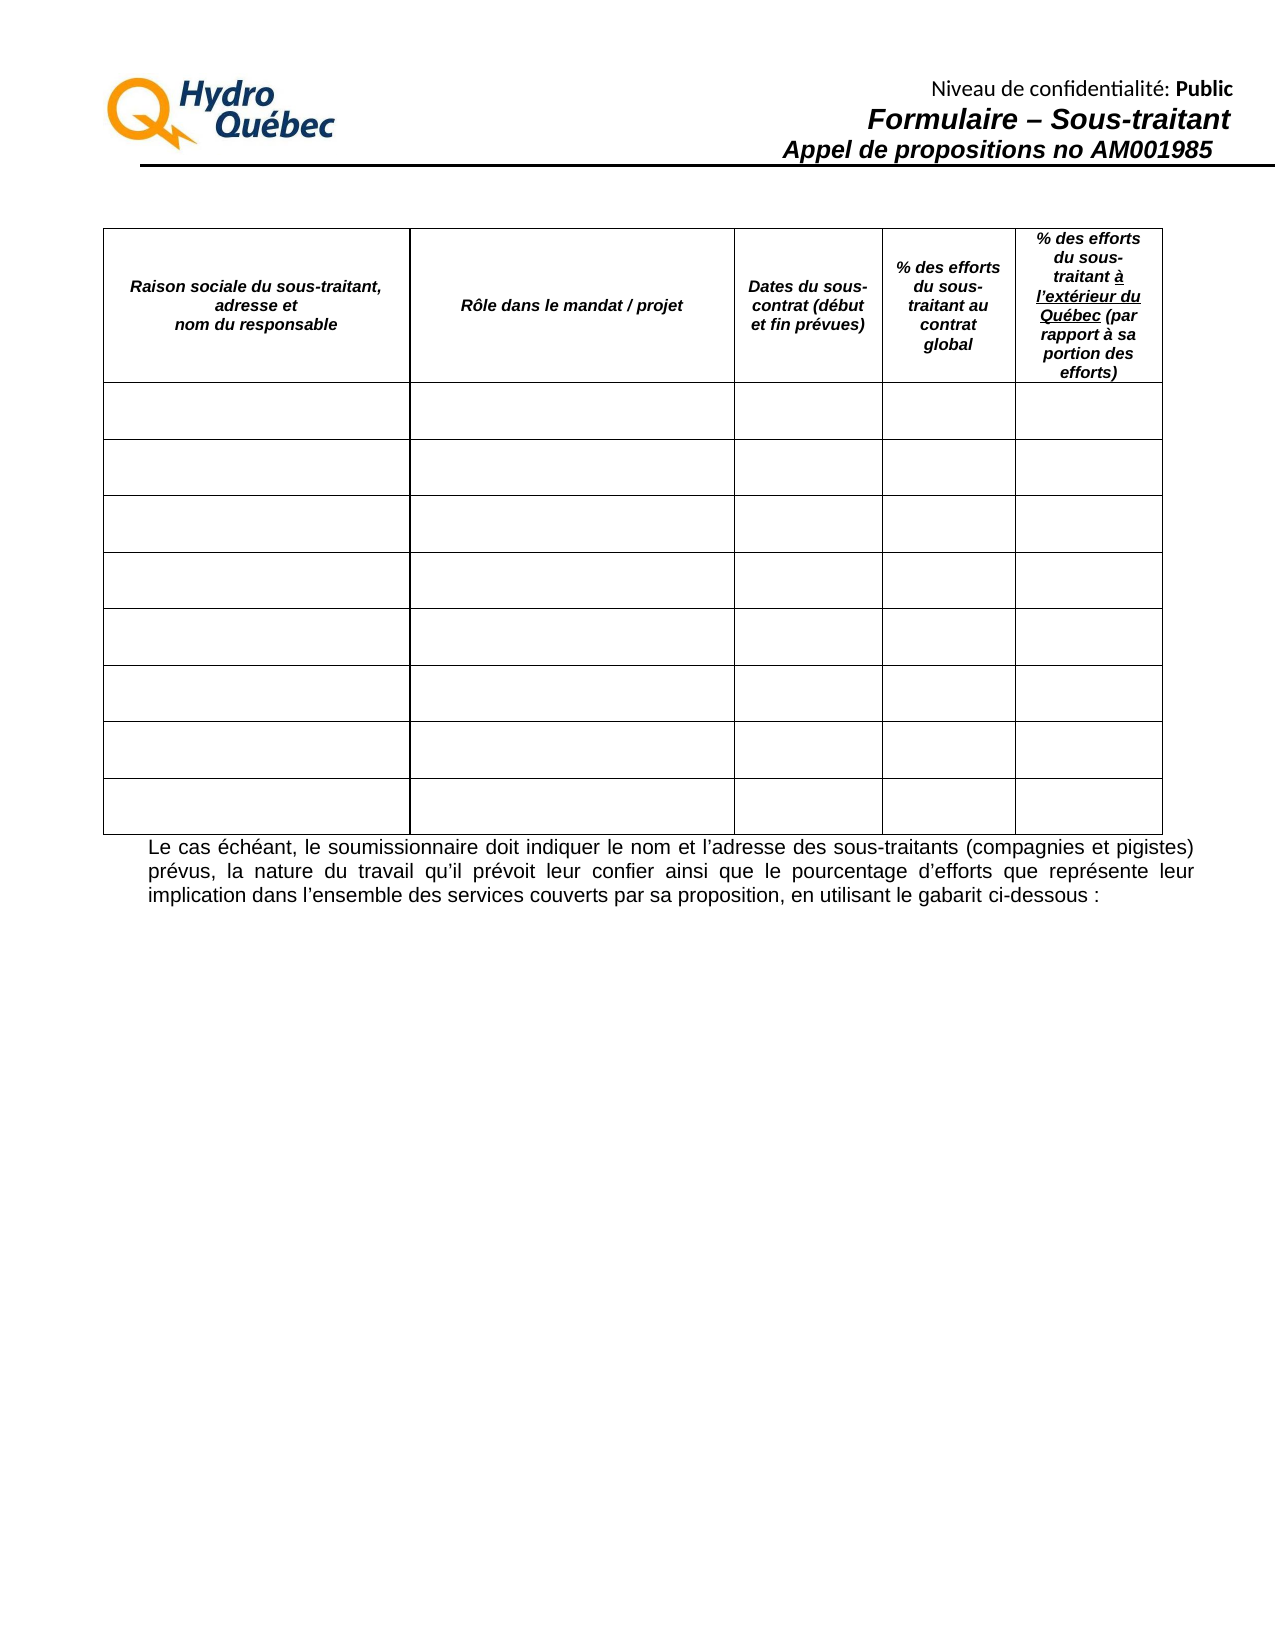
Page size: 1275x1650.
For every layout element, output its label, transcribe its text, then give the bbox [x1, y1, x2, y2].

table_cell [104, 779, 409, 834]
table_header Dates du sous-contrat (début et fin prévues) [735, 229, 882, 382]
table_header % des efforts du sous-traitant à l’extérieur du Québec (par rapport à sa portion des efforts) [1016, 229, 1162, 382]
table_cell [735, 722, 882, 777]
table_cell [883, 609, 1015, 664]
table_cell [735, 609, 882, 664]
table_header % des efforts du sous-traitant au contrat global [883, 229, 1015, 382]
picture [102, 73, 338, 155]
table_cell [411, 383, 734, 439]
table_header Rôle dans le mandat / projet [411, 229, 734, 382]
table_cell [1016, 496, 1162, 552]
table_cell [104, 440, 409, 495]
table_cell [883, 722, 1015, 777]
table_cell [735, 553, 882, 608]
table_cell [411, 609, 734, 664]
table_cell [411, 722, 734, 777]
table_cell [1016, 722, 1162, 777]
table_cell [104, 553, 409, 608]
table_cell [883, 496, 1015, 552]
table_cell [1016, 609, 1162, 664]
table_cell [883, 553, 1015, 608]
table_cell [104, 383, 409, 439]
table_header Raison sociale du sous-traitant, adresse et nom du responsable [104, 229, 409, 382]
table_cell [411, 440, 734, 495]
table_cell [411, 779, 734, 834]
table_cell [104, 496, 409, 552]
table_cell [104, 722, 409, 777]
table_cell [1016, 666, 1162, 721]
table_cell [735, 496, 882, 552]
table_cell [104, 666, 409, 721]
table_cell [411, 553, 734, 608]
table_cell [735, 440, 882, 495]
table_cell [411, 666, 734, 721]
table_cell [1016, 553, 1162, 608]
table_cell [883, 440, 1015, 495]
table_cell [104, 609, 409, 664]
table_cell [1016, 383, 1162, 439]
table_cell [883, 383, 1015, 439]
table_cell [735, 383, 882, 439]
table_cell [883, 666, 1015, 721]
table_cell [735, 666, 882, 721]
table_cell [1016, 440, 1162, 495]
table_cell [883, 779, 1015, 834]
table_cell [1016, 779, 1162, 834]
table_cell [735, 779, 882, 834]
text Le cas échéant, le soumissionnaire doit indiquer le nom et l’adresse des sous-traitants (compagnies et pigistes) prévus, la nature du travail qu’il prévoit leur confier ainsi que le pourcentage d’efforts que représente leur implication dans l’ensemble des services couverts par sa proposition, en utilisant le gabarit ci-dessous : [148, 835, 1196, 907]
table_cell [411, 496, 734, 552]
